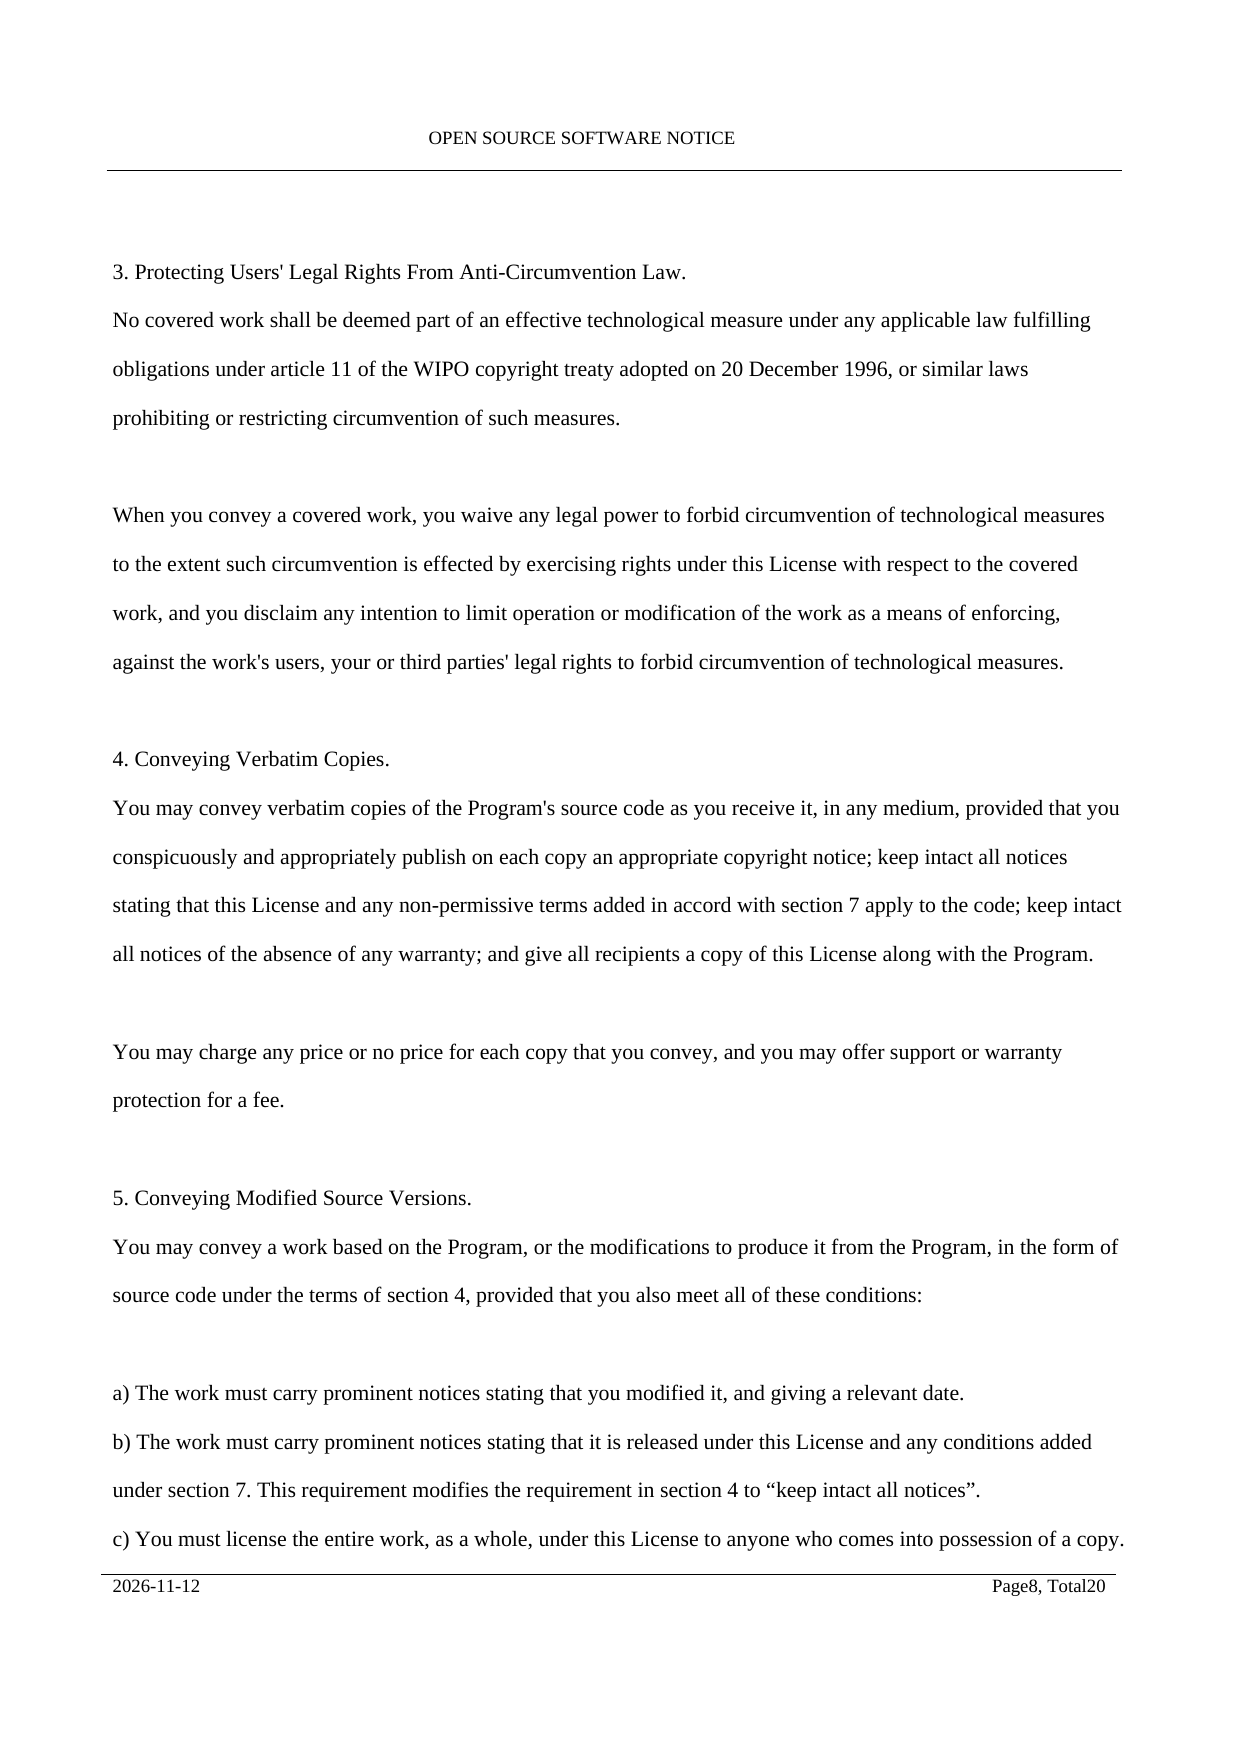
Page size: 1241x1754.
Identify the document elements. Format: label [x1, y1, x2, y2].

text [112, 206, 1128, 1555]
